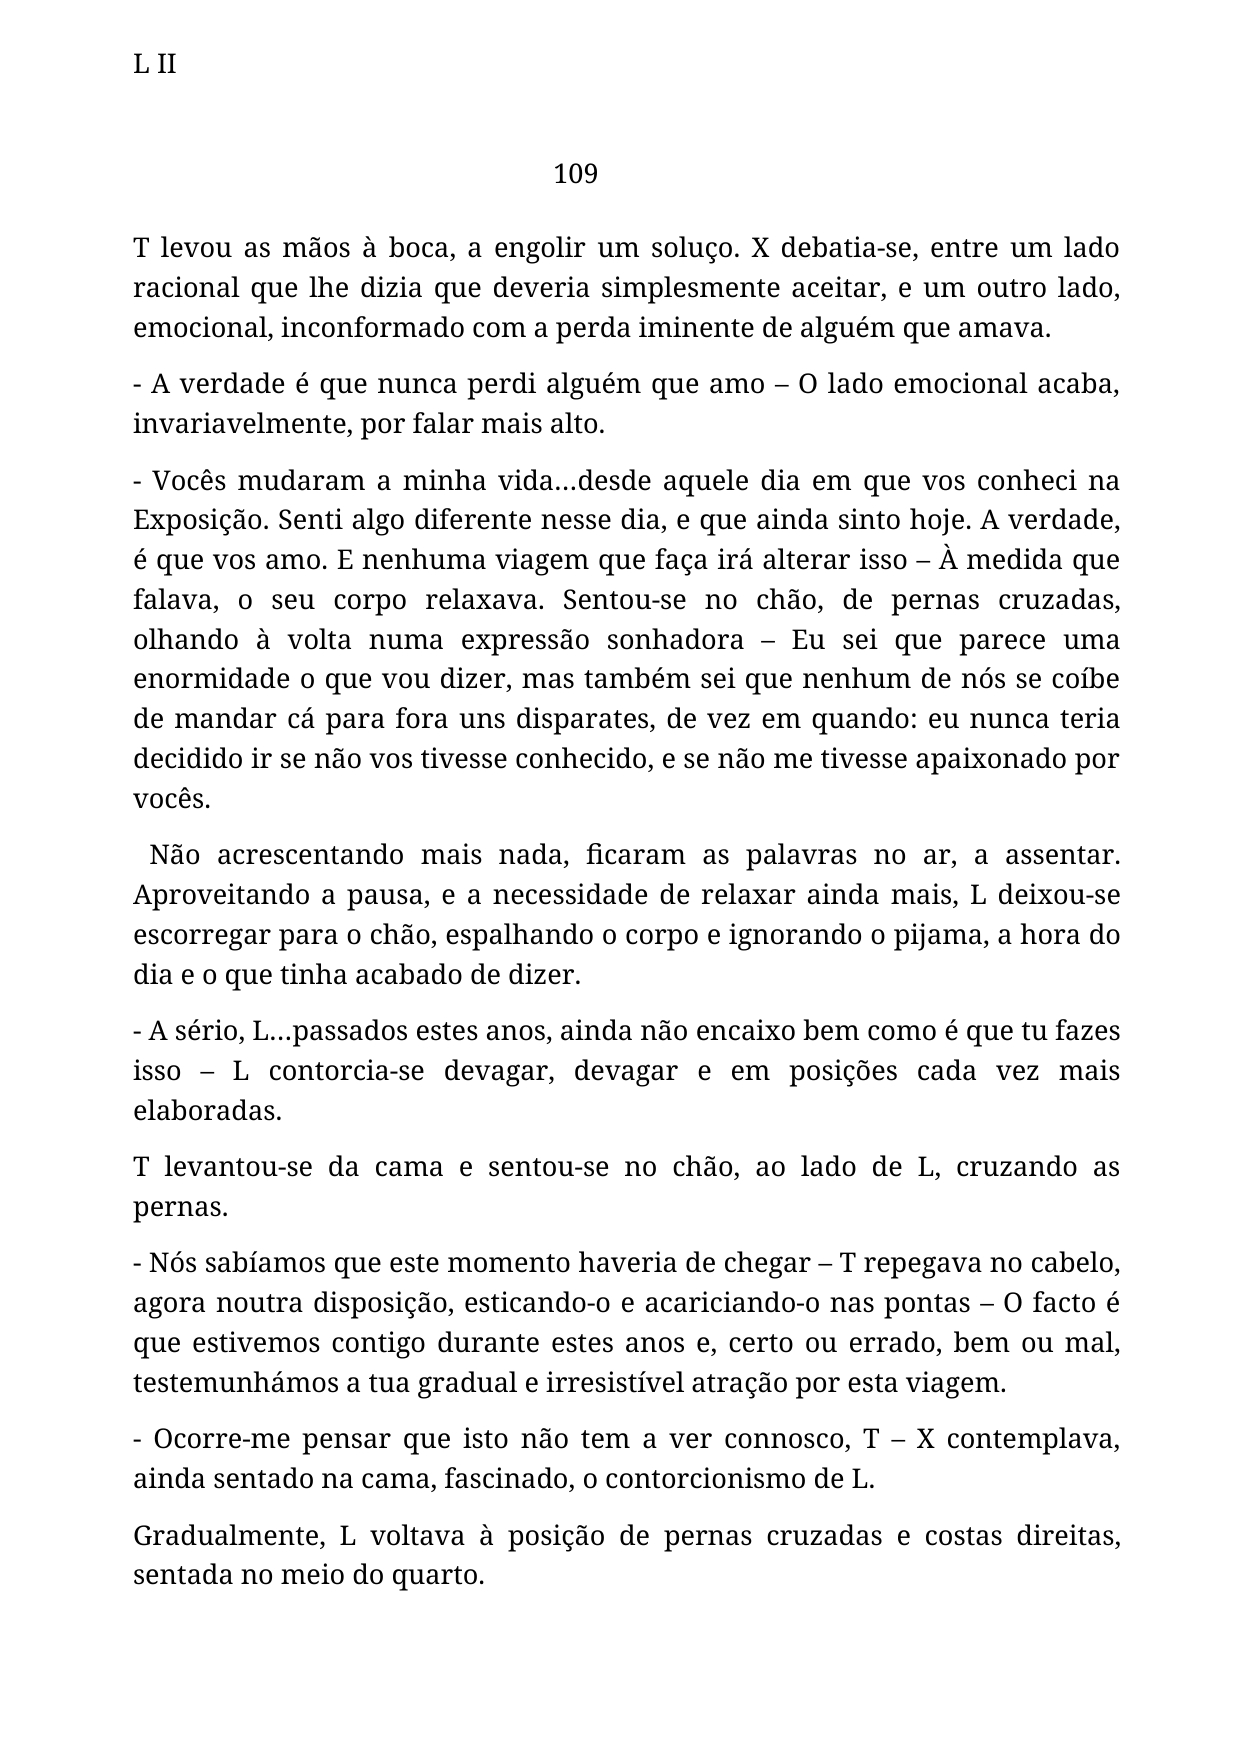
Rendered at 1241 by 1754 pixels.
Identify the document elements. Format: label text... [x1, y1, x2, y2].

text T levou as mãos à boca, a engolir um soluço. X debatia-se, entre um lado racional que lhe dizia que deveria simplesmente aceitar, e um outro lado, emocional, inconformado com a perda iminente de alguém que amava. [133, 229, 1122, 345]
text T levantou-se da cama e sentou-se no chão, ao lado de L, cruzando as pernas. [133, 1148, 1122, 1224]
text - Nós sabíamos que este momento haveria de chegar – T repegava no cabelo, agora noutra disposição, esticando-o e acariciando-o nas pontas – O facto é que estivemos contigo durante estes anos e, certo ou errado, bem ou mal, testemunhámos a tua gradual e irresistível atração por esta viagem. [133, 1244, 1122, 1400]
text - Ocorre-me pensar que isto não tem a ver connosco, T – X contemplava, ainda sentado na cama, fascinado, o contorcionismo de L. [133, 1420, 1122, 1496]
text - A verdade é que nunca perdi alguém que amo – O lado emocional acaba, invariavelmente, por falar mais alto. [133, 365, 1122, 441]
text - A sério, L…passados estes anos, ainda não encaixo bem como é que tu fazes isso – L contorcia-se devagar, devagar e em posições cada vez mais elaboradas. [133, 1012, 1122, 1128]
text Não acrescentando mais nada, ficaram as palavras no ar, a assentar. Aproveitando a pausa, e a necessidade de relaxar ainda mais, L deixou-se escorregar para o chão, espalhando o corpo e ignorando o pijama, a hora do dia e o que tinha acabado de dizer. [133, 836, 1122, 992]
text Gradualmente, L voltava à posição de pernas cruzadas e costas direitas, sentada no meio do quarto. [133, 1516, 1122, 1593]
text - Vocês mudaram a minha vida…desde aquele dia em que vos conheci na Exposição. Senti algo diferente nesse dia, e que ainda sinto hoje. A verdade, é que vos amo. E nenhuma viagem que faça irá alterar isso – À medida que falava, o seu corpo relaxava. Sentou-se no chão, de pernas cruzadas, olhando à volta numa expressão sonhadora – Eu sei que parece uma enormidade o que vou dizer, mas também sei que nenhum de nós se coíbe de mandar cá para fora uns disparates, de vez em quando: eu nunca teria decidido ir se não vos tivesse conhecido, e se não me tivesse apaixonado por vocês. [133, 461, 1122, 816]
